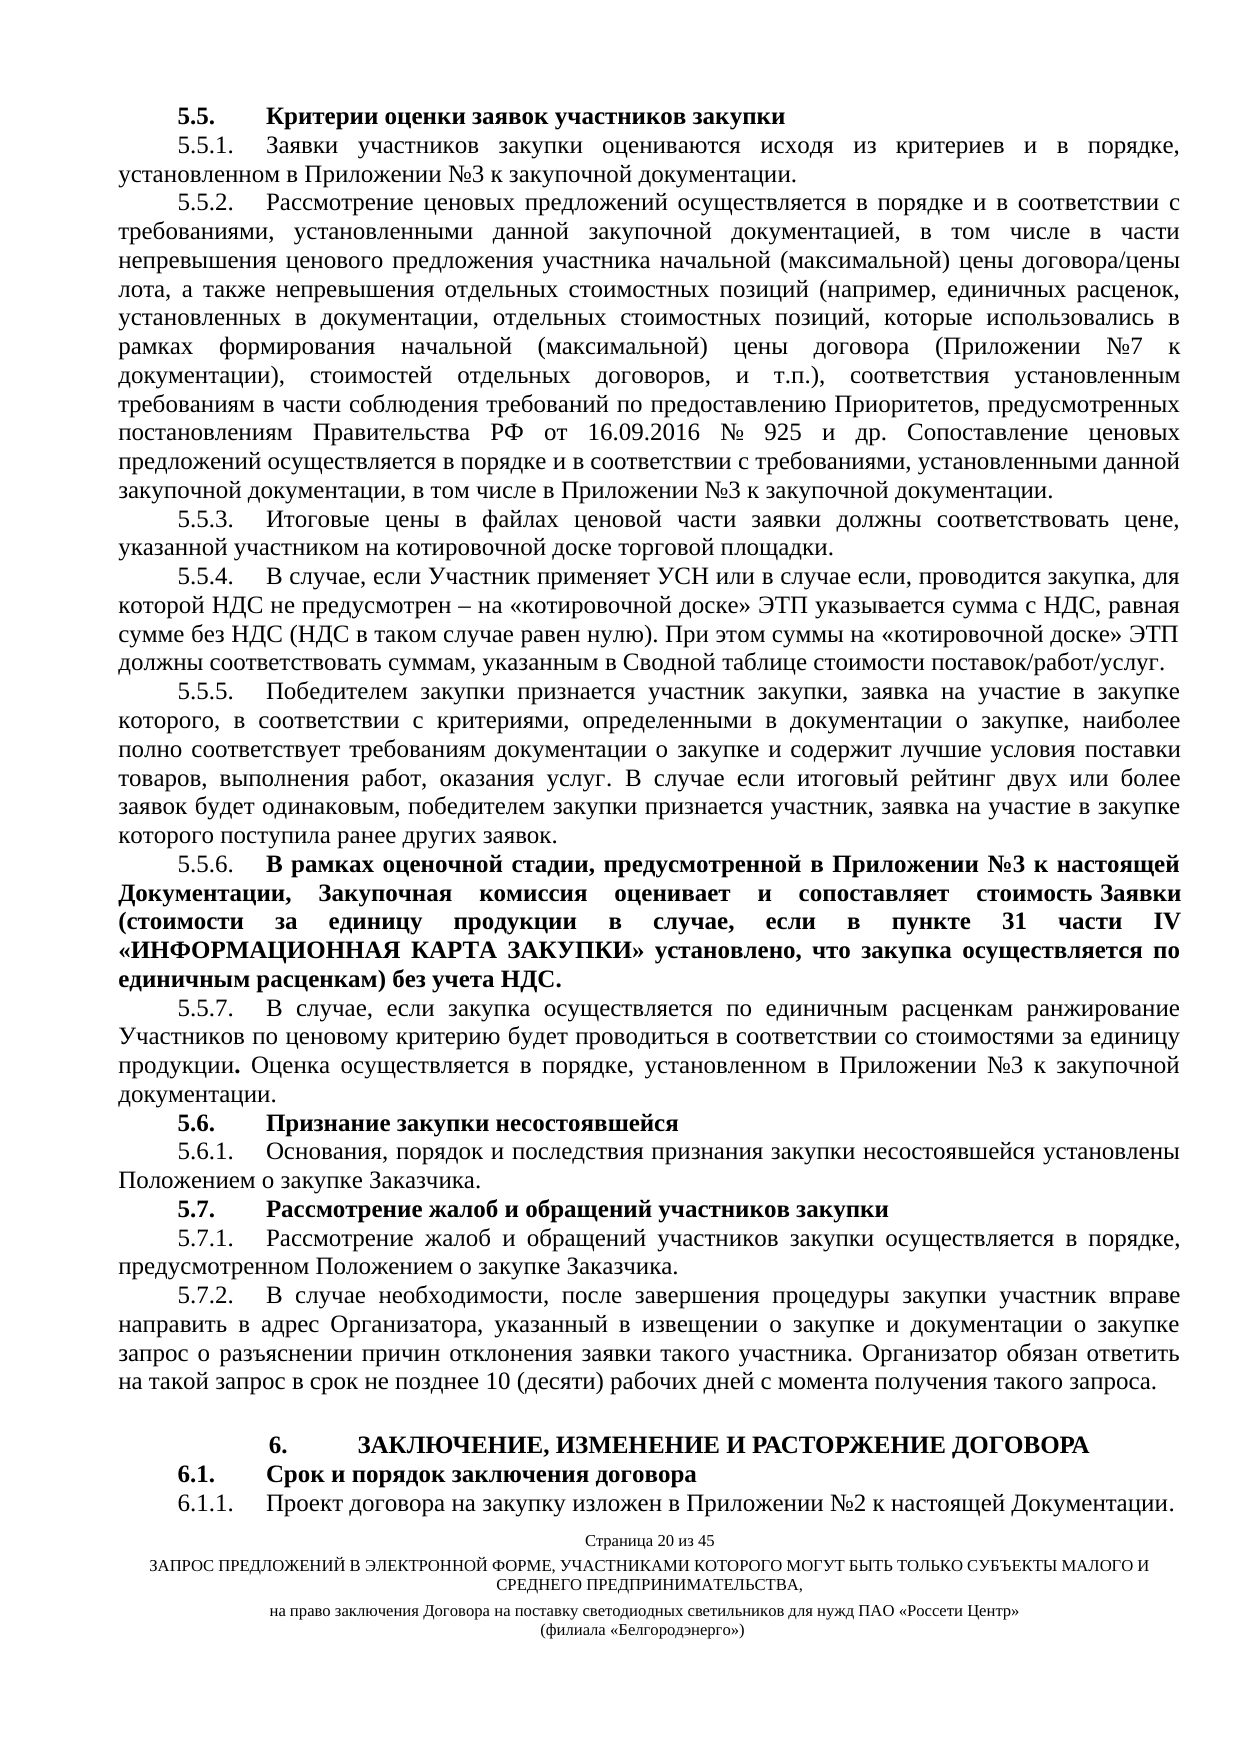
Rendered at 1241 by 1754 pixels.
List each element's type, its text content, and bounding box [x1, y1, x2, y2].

subtitle Проект договора на закупку изложен в Приложении №2 к настоящей Документации. [118, 1488, 1181, 1516]
subtitle Критерии оценки заявок участников закупки [118, 101, 1181, 130]
subtitle В случае необходимости, после завершения процедуры закупки участник вправе направить в адрес Организатора, указанный в извещении о закупке и документации о закупке запрос о разъяснении причин отклонения заявки такого участника. Организатор обязан ответить на такой запрос в срок не позднее 10 (десяти) рабочих дней с момента получения такого запроса. [118, 1280, 1181, 1395]
subtitle Рассмотрение ценовых предложений осуществляется в порядке и в соответствии с требованиями, установленными данной закупочной документацией, в том числе в части непревышения ценового предложения участника начальной (максимальной) цены договора/цены лота, а также непревышения отдельных стоимостных позиций (например, единичных расценок, установленных в документации, отдельных стоимостных позиций, которые использовались в рамках формирования начальной (максимальной) цены договора (Приложении №7 к документации), стоимостей отдельных договоров, и т.п.), соответствия установленным требованиям в части соблюдения требований по предоставлению Приоритетов, предусмотренных постановлениям Правительства РФ от 16.09.2016 № 925 и др. Сопоставление ценовых предложений осуществляется в порядке и в соответствии с требованиями, установленными данной закупочной документации, в том числе в Приложении №3 к закупочной документации. [118, 187, 1181, 504]
subtitle Итоговые цены в файлах ценовой части заявки должны соответствовать цене, указанной участником на котировочной доске торговой площадки. [118, 504, 1181, 561]
subtitle В рамках оценочной стадии, предусмотренной в Приложении №3 к настоящей Документации, Закупочная комиссия оценивает и сопоставляет стоимость Заявки (стоимости за единицу продукции в случае, если в пункте 31 части IV «ИНФОРМАЦИОННАЯ КАРТА ЗАКУПКИ» установлено, что закупка осуществляется по единичным расценкам) без учета НДС. [118, 849, 1181, 993]
subtitle В случае, если закупка осуществляется по единичным расценкам ранжирование Участников по ценовому критерию будет проводиться в соответствии со стоимостями за единицу продукции. Оценка осуществляется в порядке, установленном в Приложении №3 к закупочной документации. [118, 993, 1181, 1108]
subtitle Срок и порядок заключения договора [118, 1459, 1181, 1488]
subtitle Заявки участников закупки оцениваются исходя из критериев и в порядке, установленном в Приложении №3 к закупочной документации. [118, 130, 1181, 187]
subtitle Основания, порядок и последствия признания закупки несостоявшейся установлены Положением о закупке Заказчика. [118, 1136, 1181, 1194]
subtitle Победителем закупки признается участник закупки, заявка на участие в закупке которого, в соответствии с критериями, определенными в документации о закупке, наиболее полно соответствует требованиям документации о закупке и содержит лучшие условия поставки товаров, выполнения работ, оказания услуг. В случае если итоговый рейтинг двух или более заявок будет одинаковым, победителем закупки признается участник, заявка на участие в закупке которого поступила ранее других заявок. [118, 676, 1181, 849]
subtitle Признание закупки несостоявшейся [118, 1108, 1181, 1136]
subtitle Рассмотрение жалоб и обращений участников закупки [118, 1194, 1181, 1223]
subtitle В случае, если Участник применяет УСН или в случае если, проводится закупка, для которой НДС не предусмотрен – на «котировочной доске» ЭТП указывается сумма с НДС, равная сумме без НДС (НДС в таком случае равен нулю). При этом суммы на «котировочной доске» ЭТП должны соответствовать суммам, указанным в Сводной таблице стоимости поставок/работ/услуг. [118, 561, 1181, 676]
subtitle Рассмотрение жалоб и обращений участников закупки осуществляется в порядке, предусмотренном Положением о закупке Заказчика. [118, 1223, 1181, 1280]
subtitle ЗАКЛЮЧЕНИЕ, ИЗМЕНЕНИЕ И РАСТОРЖЕНИЕ ДОГОВОРА [118, 1430, 1181, 1459]
